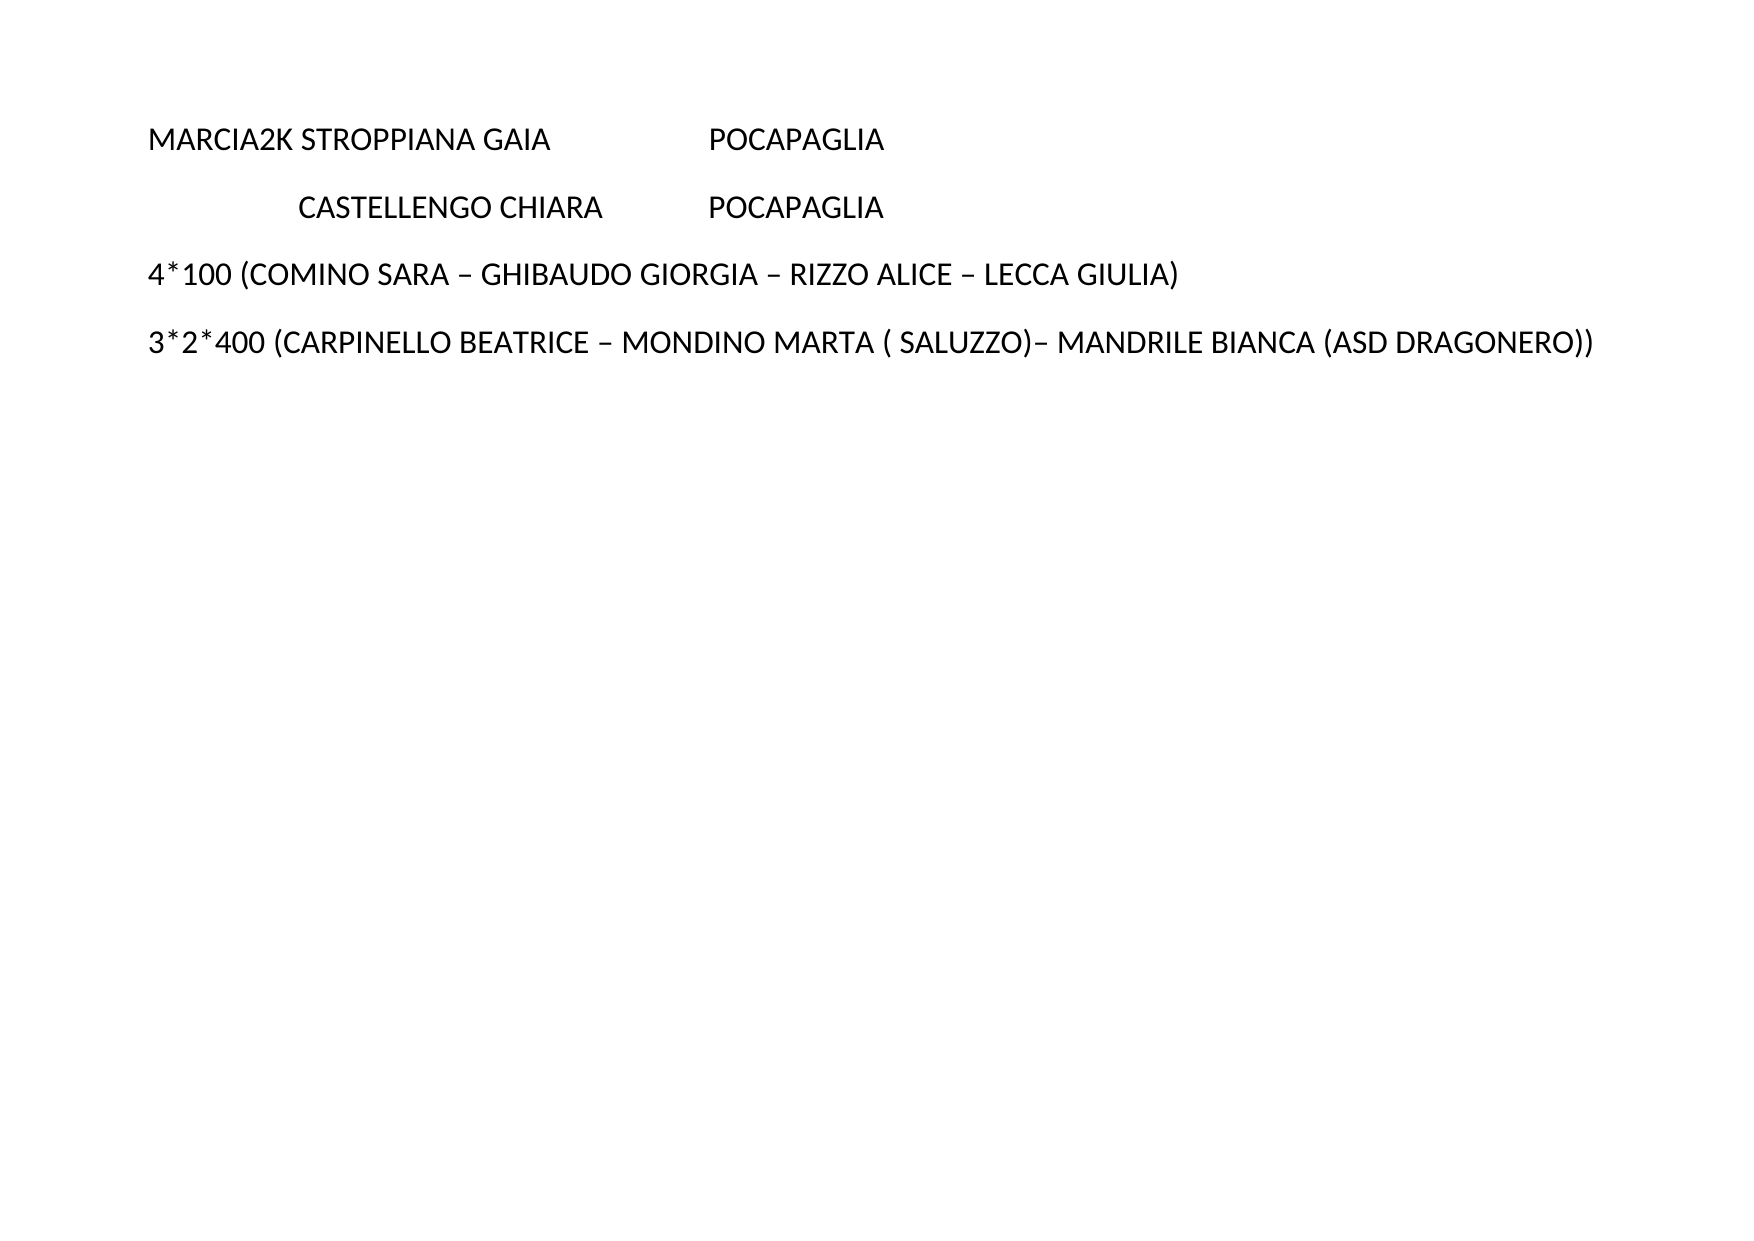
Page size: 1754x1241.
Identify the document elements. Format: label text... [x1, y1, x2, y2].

text 4*100 (COMINO SARA – GHIBAUDO GIORGIA – RIZZO ALICE – LECCA GIULIA) [148, 253, 1636, 294]
text MARCIA2K STROPPIANA GAIA POCAPAGLIA [148, 118, 1636, 159]
text 3*2*400 (CARPINELLO BEATRICE – MONDINO MARTA ( SALUZZO)– MANDRILE BIANCA (ASD DRAGONERO)) [148, 321, 1636, 362]
text CASTELLENGO CHIARA POCAPAGLIA [148, 186, 1636, 226]
